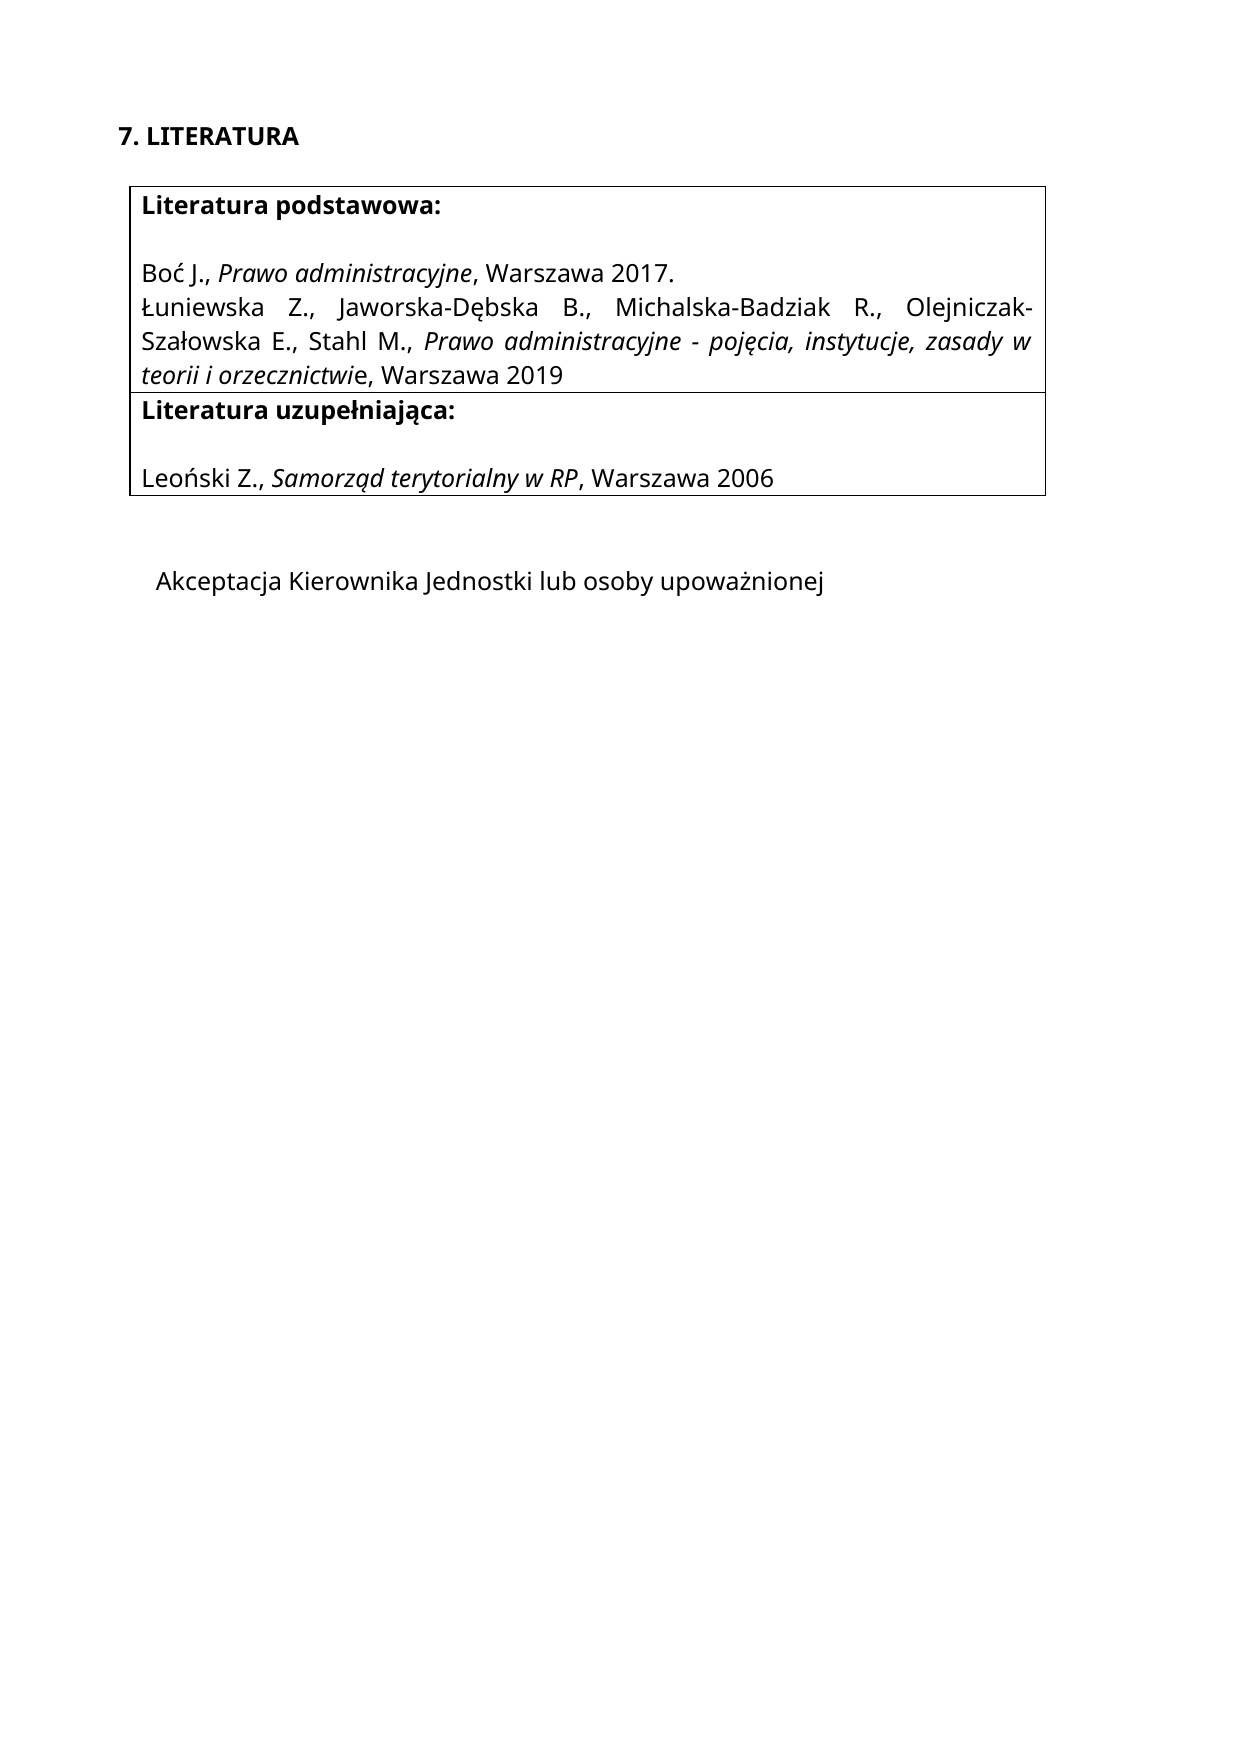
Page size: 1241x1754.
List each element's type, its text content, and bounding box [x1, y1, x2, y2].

table_header Literatura podstawowa: Boć J., Prawo administracyjne, Warszawa 2017. Łuniewska Z., Jaworska-Dębska B., Michalska-Badziak R., Olejniczak-Szałowska E., Stahl M., Prawo administracyjne - pojęcia, instytucje, zasady w teorii i orzecznictwie, Warszawa 2019 [131, 187, 1045, 392]
table_cell Literatura uzupełniająca: Leoński Z., Samorząd terytorialny w RP, Warszawa 2006 [131, 393, 1045, 495]
text Akceptacja Kierownika Jednostki lub osoby upoważnionej [156, 564, 1122, 598]
text 7. LITERATURA [118, 118, 1122, 152]
